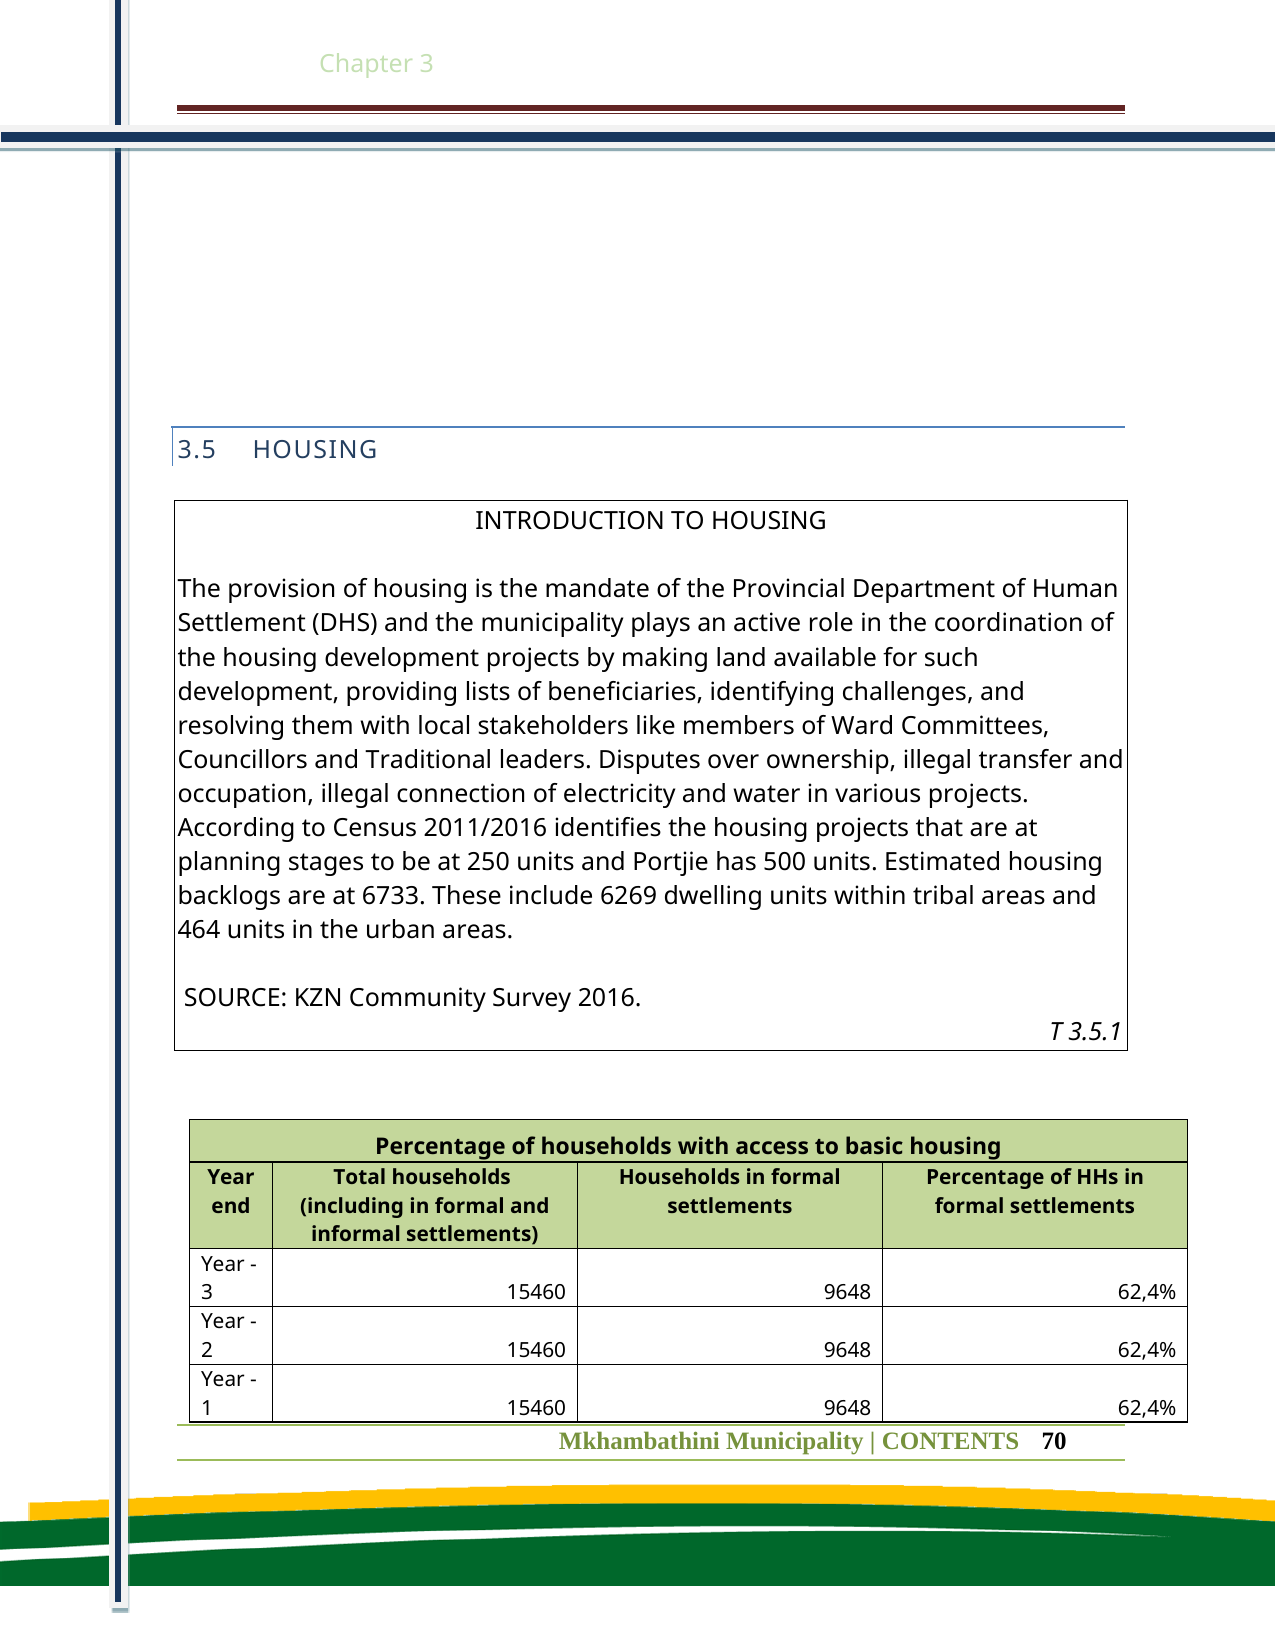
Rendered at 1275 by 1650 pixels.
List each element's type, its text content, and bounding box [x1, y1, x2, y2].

table_cell 9648 [578, 1365, 882, 1421]
table_cell Year -3 [190, 1249, 272, 1306]
table_cell Year end [190, 1163, 272, 1248]
table_cell Year -1 [190, 1365, 272, 1421]
table_cell Percentage of HHs in formal settlements [883, 1163, 1187, 1248]
picture [130, 1484, 1275, 1586]
picture [0, 1484, 109, 1586]
table_cell 9648 [578, 1249, 882, 1306]
table_cell 15460 [273, 1365, 577, 1421]
text INTRODUCTION TO HOUSING [175, 501, 1127, 537]
table_cell 62,4% [883, 1365, 1187, 1421]
table_cell 9648 [578, 1307, 882, 1363]
table_header Percentage of households with access to basic housing [190, 1120, 1187, 1161]
table_cell Total households (including in formal and informal settlements) [273, 1163, 577, 1248]
text The provision of housing is the mandate of the Provincial Department of Human Settlement (DHS) and the municipality plays an active role in the coordination of the housing development projects by making land available for such development, providing lists of beneficiaries, identifying challenges, and resolving them with local stakeholders like members of Ward Committees, Councillors and Traditional leaders. Disputes over ownership, illegal transfer and occupation, illegal connection of electricity and water in various projects. According to Census 2011/2016 identifies the housing projects that are at planning stages to be at 250 units and Portjie has 500 units. Estimated housing backlogs are at 6733. These include 6269 dwelling units within tribal areas and 464 units in the urban areas. [177, 571, 1125, 946]
table_cell Households in formal settlements [578, 1163, 882, 1248]
table_cell Year -2 [190, 1307, 272, 1363]
text SOURCE: KZN Community Survey 2016. [177, 980, 1125, 1011]
table_cell 62,4% [883, 1249, 1187, 1306]
subtitle 3.5 HOUSING [173, 428, 1125, 466]
table_cell 15460 [273, 1249, 577, 1306]
text T 3.5.1 [175, 1011, 1127, 1050]
table_cell 15460 [273, 1307, 577, 1363]
table_cell 62,4% [883, 1307, 1187, 1363]
